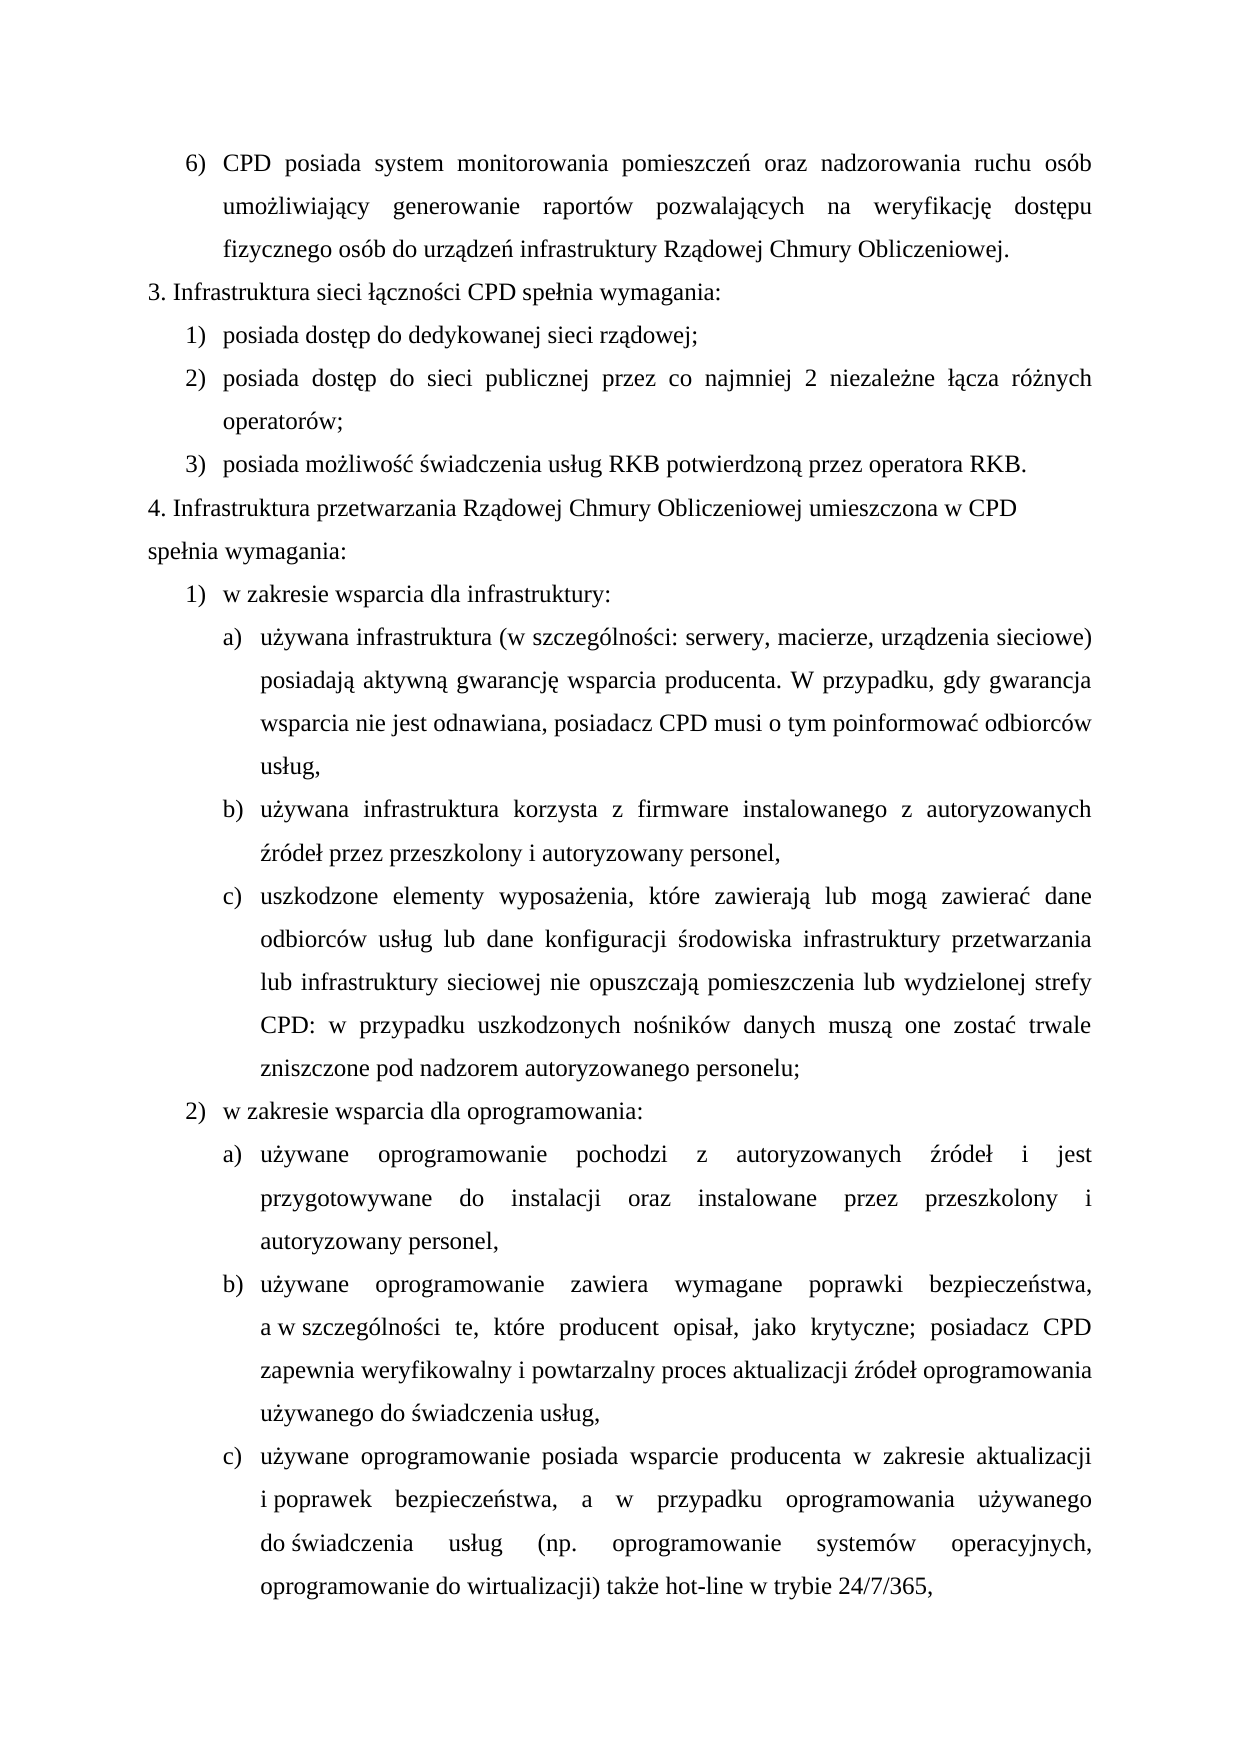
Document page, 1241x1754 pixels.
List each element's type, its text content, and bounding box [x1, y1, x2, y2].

text 4. Infrastruktura przetwarzania Rządowej Chmury Obliczeniowej umieszczona w CPD spełnia wymagania: [148, 493, 1093, 564]
list używane oprogramowanie zawiera wymagane poprawki bezpieczeństwa, a w szczególności te, które producent opisał, jako krytyczne; posiadacz CPD zapewnia weryfikowalny i powtarzalny proces aktualizacji źródeł oprogramowania używanego do świadczenia usług, [223, 1269, 1093, 1427]
list uszkodzone elementy wyposażenia, które zawierają lub mogą zawierać dane odbiorców usług lub dane konfiguracji środowiska infrastruktury przetwarzania lub infrastruktury sieciowej nie opuszczają pomieszczenia lub wydzielonej strefy CPD: w przypadku uszkodzonych nośników danych muszą one zostać trwale zniszczone pod nadzorem autoryzowanego personelu; [223, 881, 1093, 1082]
list CPD posiada system monitorowania pomieszczeń oraz nadzorowania ruchu osób umożliwiający generowanie raportów pozwalających na weryfikację dostępu fizycznego osób do urządzeń infrastruktury Rządowej Chmury Obliczeniowej. [185, 148, 1093, 263]
list używana infrastruktura (w szczególności: serwery, macierze, urządzenia sieciowe) posiadają aktywną gwarancję wsparcia producenta. W przypadku, gdy gwarancja wsparcia nie jest odnawiana, posiadacz CPD musi o tym poinformować odbiorców usług, [223, 622, 1093, 780]
list posiada dostęp do sieci publicznej przez co najmniej 2 niezależne łącza różnych operatorów; [185, 363, 1093, 435]
list używane oprogramowanie posiada wsparcie producenta w zakresie aktualizacji i poprawek bezpieczeństwa, a w przypadku oprogramowania używanego do świadczenia usług (np. oprogramowanie systemów operacyjnych, oprogramowanie do wirtualizacji) także hot-line w trybie 24/7/365, [223, 1441, 1093, 1599]
list posiada dostęp do dedykowanej sieci rządowej; [185, 320, 1093, 349]
list w zakresie wsparcia dla infrastruktury: [185, 579, 1093, 608]
list w zakresie wsparcia dla oprogramowania: [185, 1096, 1093, 1125]
list używane oprogramowanie pochodzi z autoryzowanych źródeł i jest przygotowywane do instalacji oraz instalowane przez przeszkolony i autoryzowany personel, [223, 1139, 1093, 1254]
list posiada możliwość świadczenia usług RKB potwierdzoną przez operatora RKB. [185, 449, 1093, 478]
list używana infrastruktura korzysta z firmware instalowanego z autoryzowanych źródeł przez przeszkolony i autoryzowany personel, [223, 794, 1093, 866]
text 3. Infrastruktura sieci łączności CPD spełnia wymagania: [148, 277, 1093, 306]
